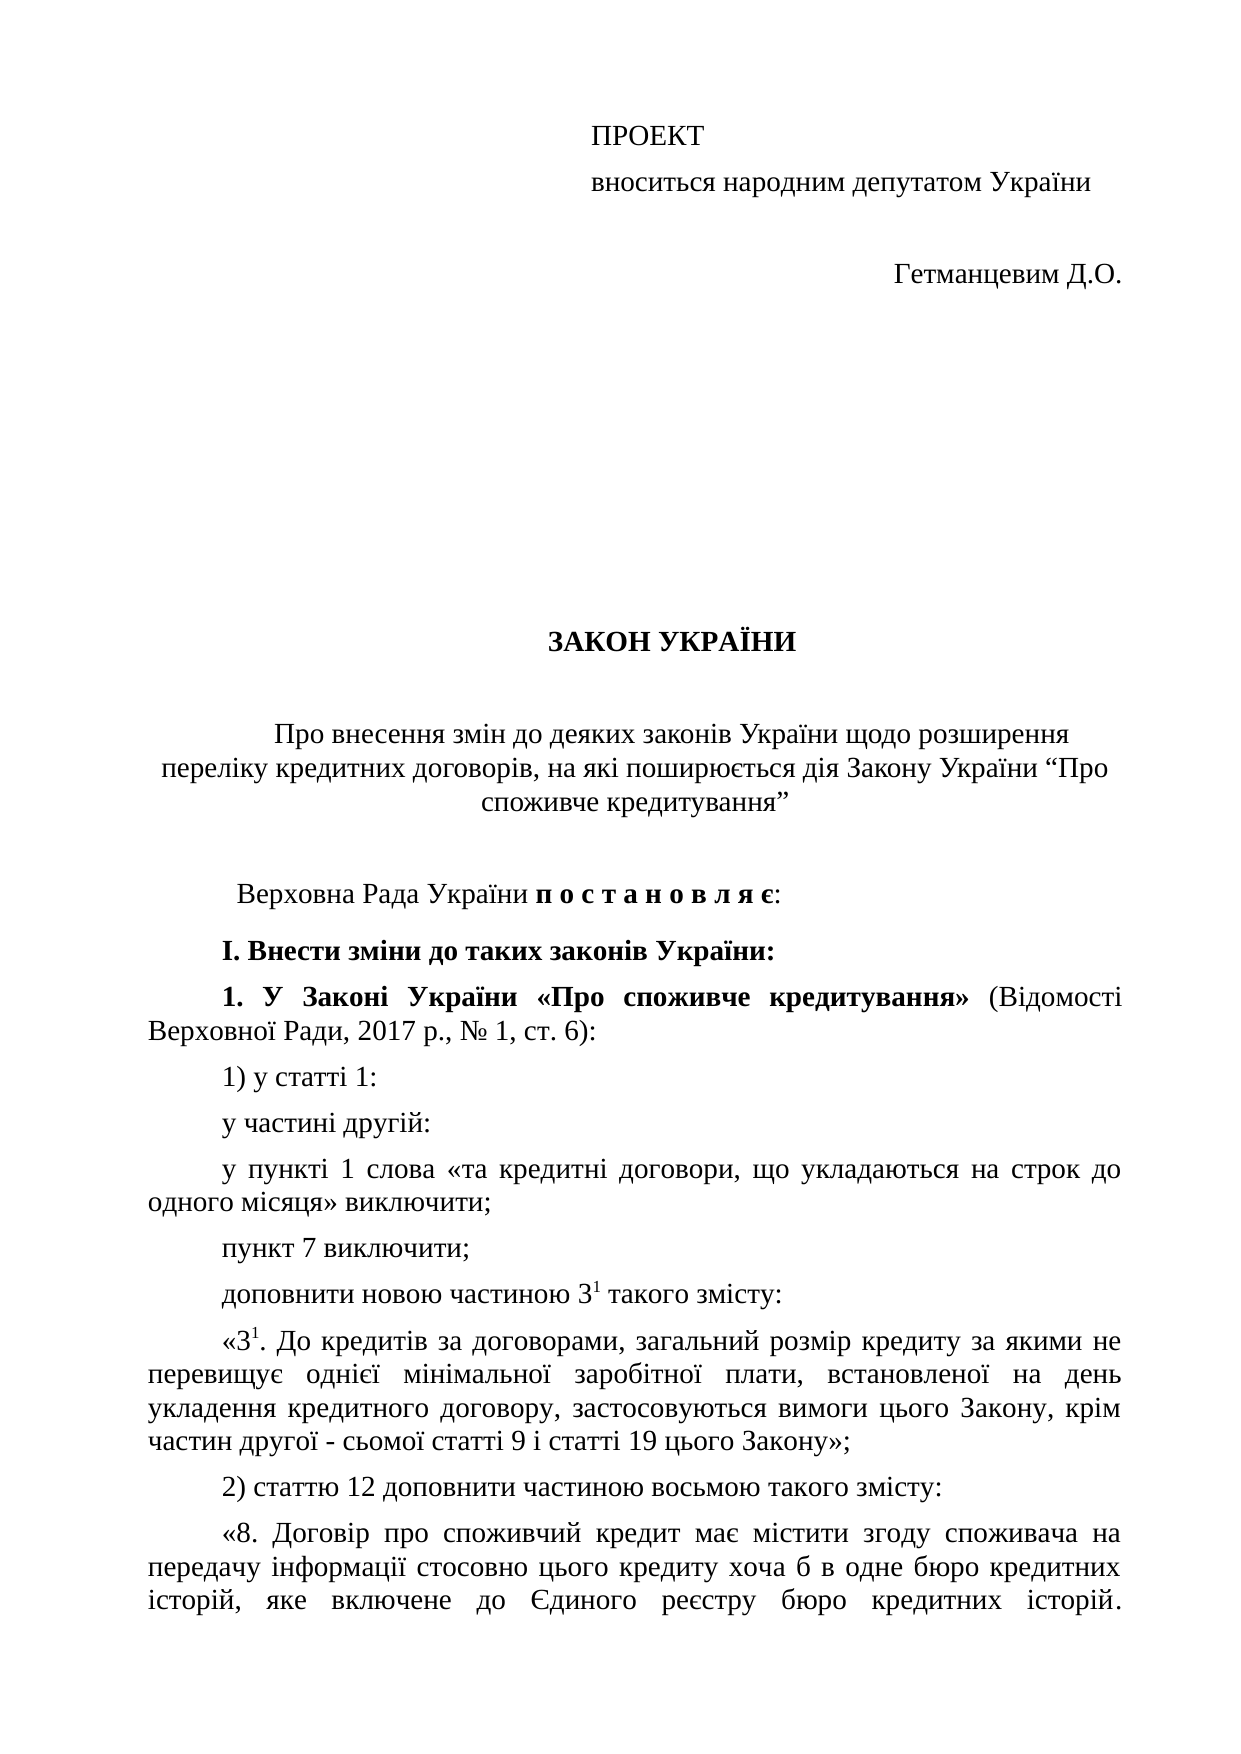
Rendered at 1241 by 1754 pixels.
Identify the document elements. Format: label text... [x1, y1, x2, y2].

text ПРОЕКТ [148, 118, 1122, 152]
text Про внесення змін до деяких законів України щодо розширення переліку кредитних договорів, на які поширюється дія Закону України “Про споживче кредитування” [148, 717, 1122, 817]
text пункт 7 виключити; [148, 1231, 1122, 1264]
text «31. До кредитів за договорами, загальний розмір кредиту за якими не перевищує однієї мінімальної заробітної плати, встановленої на день укладення кредитного договору, застосовуються вимоги цього Закону, крім частин другої - сьомої статті 9 і статті 19 цього Закону»; [148, 1323, 1122, 1457]
text 1) у статті 1: [148, 1059, 1122, 1092]
text ЗАКОН УКРАЇНИ [148, 624, 1122, 658]
text І. Внести зміни до таких законів України: [148, 933, 1122, 967]
text Гетманцевим Д.О. [148, 256, 1122, 290]
text 1. У Законі України «Про споживче кредитування» (Відомості Верховної Ради, 2017 р., № 1, ст. 6): [148, 979, 1122, 1046]
text у частині другій: [148, 1105, 1122, 1138]
text Верховна Рада України п о с т а н о в л я є: [148, 876, 1122, 909]
text 2) статтю 12 доповнити частиною восьмою такого змісту: [148, 1469, 1122, 1503]
text вноситься народним депутатом України [148, 164, 1122, 198]
text доповнити новою частиною 31 такого змісту: [148, 1277, 1122, 1310]
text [148, 1515, 1122, 1616]
text у пункті 1 слова «та кредитні договори, що укладаються на строк до одного місяця» виключити; [148, 1151, 1122, 1218]
